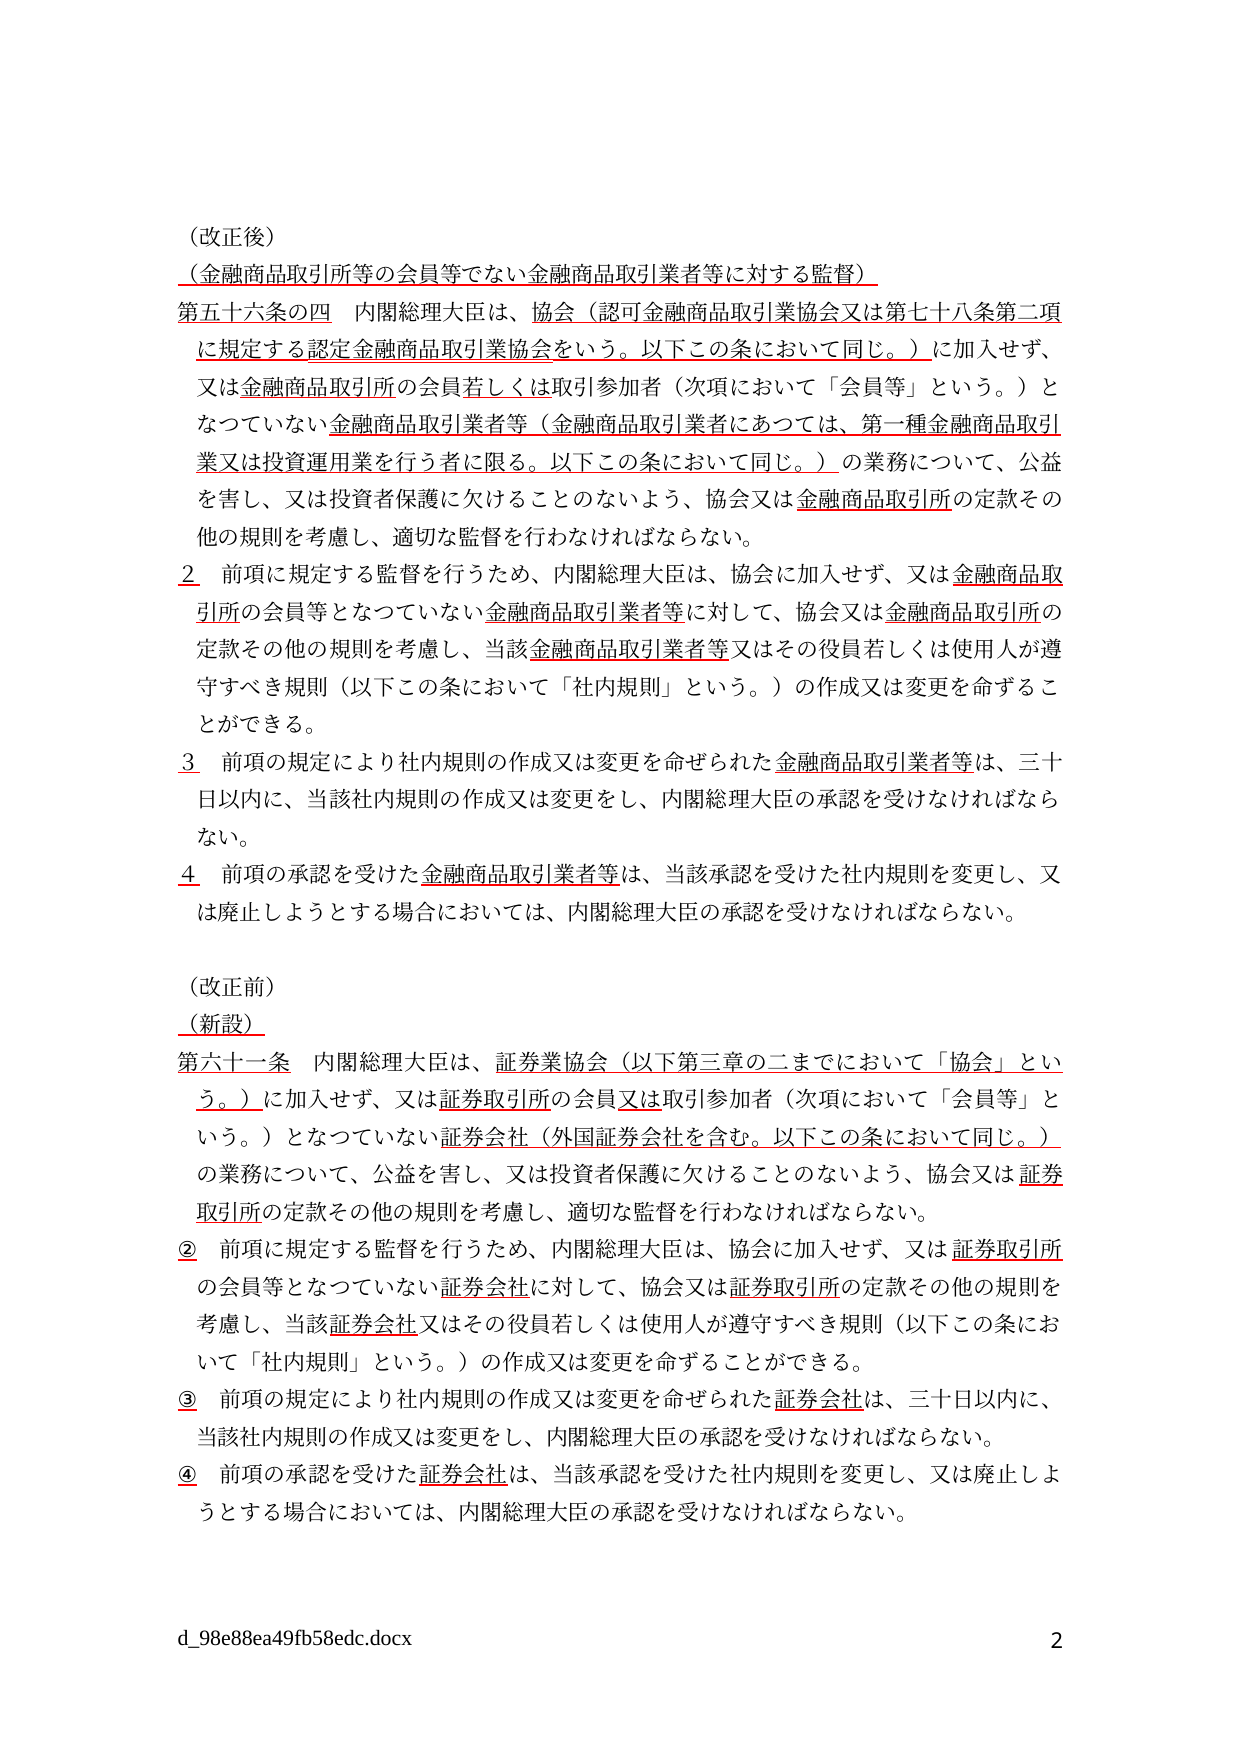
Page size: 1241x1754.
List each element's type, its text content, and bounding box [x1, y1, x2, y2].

text ２ 前項に規定する監督を行うため、内閣総理大臣は、協会に加入せず、又は金融商品取引所の会員等となつていない金融商品取引業者等に対して、協会又は金融商品取引所の定款その他の規則を考慮し、当該金融商品取引業者等又はその役員若しくは使用人が遵守すべき規則（以下この条において「社内規則」という。）の作成又は変更を命ずることができる。 [177, 554, 1063, 742]
text ４ 前項の承認を受けた金融商品取引業者等は、当該承認を受けた社内規則を変更し、又は廃止しようとする場合においては、内閣総理大臣の承認を受けなければならない。 [177, 854, 1063, 929]
text ３ 前項の規定により社内規則の作成又は変更を命ぜられた金融商品取引業者等は、三十日以内に、当該社内規則の作成又は変更をし、内閣総理大臣の承認を受けなければならない。 [177, 742, 1063, 854]
text ④ 前項の承認を受けた証券会社は、当該承認を受けた社内規則を変更し、又は廃止しようとする場合においては、内閣総理大臣の承認を受けなければならない。 [177, 1454, 1063, 1529]
text （新設） [177, 1004, 1063, 1042]
text （改正前） [177, 967, 1063, 1004]
text ② 前項に規定する監督を行うため、内閣総理大臣は、協会に加入せず、又は証券取引所の会員等となつていない証券会社に対して、協会又は証券取引所の定款その他の規則を考慮し、当該証券会社又はその役員若しくは使用人が遵守すべき規則（以下この条において「社内規則」という。）の作成又は変更を命ずることができる。 [177, 1229, 1063, 1379]
text 第五十六条の四 内閣総理大臣は、協会（認可金融商品取引業協会又は第七十八条第二項に規定する認定金融商品取引業協会をいう。以下この条において同じ。）に加入せず、又は金融商品取引所の会員若しくは取引参加者（次項において「会員等」という。）となつていない金融商品取引業者等（金融商品取引業者にあつては、第一種金融商品取引業又は投資運用業を行う者に限る。以下この条において同じ。）の業務について、公益を害し、又は投資者保護に欠けることのないよう、協会又は金融商品取引所の定款その他の規則を考慮し、適切な監督を行わなければならない。 [177, 292, 1063, 554]
text ③ 前項の規定により社内規則の作成又は変更を命ぜられた証券会社は、三十日以内に、当該社内規則の作成又は変更をし、内閣総理大臣の承認を受けなければならない。 [177, 1379, 1063, 1454]
text （金融商品取引所等の会員等でない金融商品取引業者等に対する監督） [177, 254, 1063, 292]
text 第六十一条 内閣総理大臣は、証券業協会（以下第三章の二までにおいて「協会」という。）に加入せず、又は証券取引所の会員又は取引参加者（次項において「会員等」という。）となつていない証券会社（外国証券会社を含む。以下この条において同じ。）の業務について、公益を害し、又は投資者保護に欠けることのないよう、協会又は証券取引所の定款その他の規則を考慮し、適切な監督を行わなければならない。 [177, 1042, 1063, 1229]
text （改正後） [177, 217, 1063, 254]
